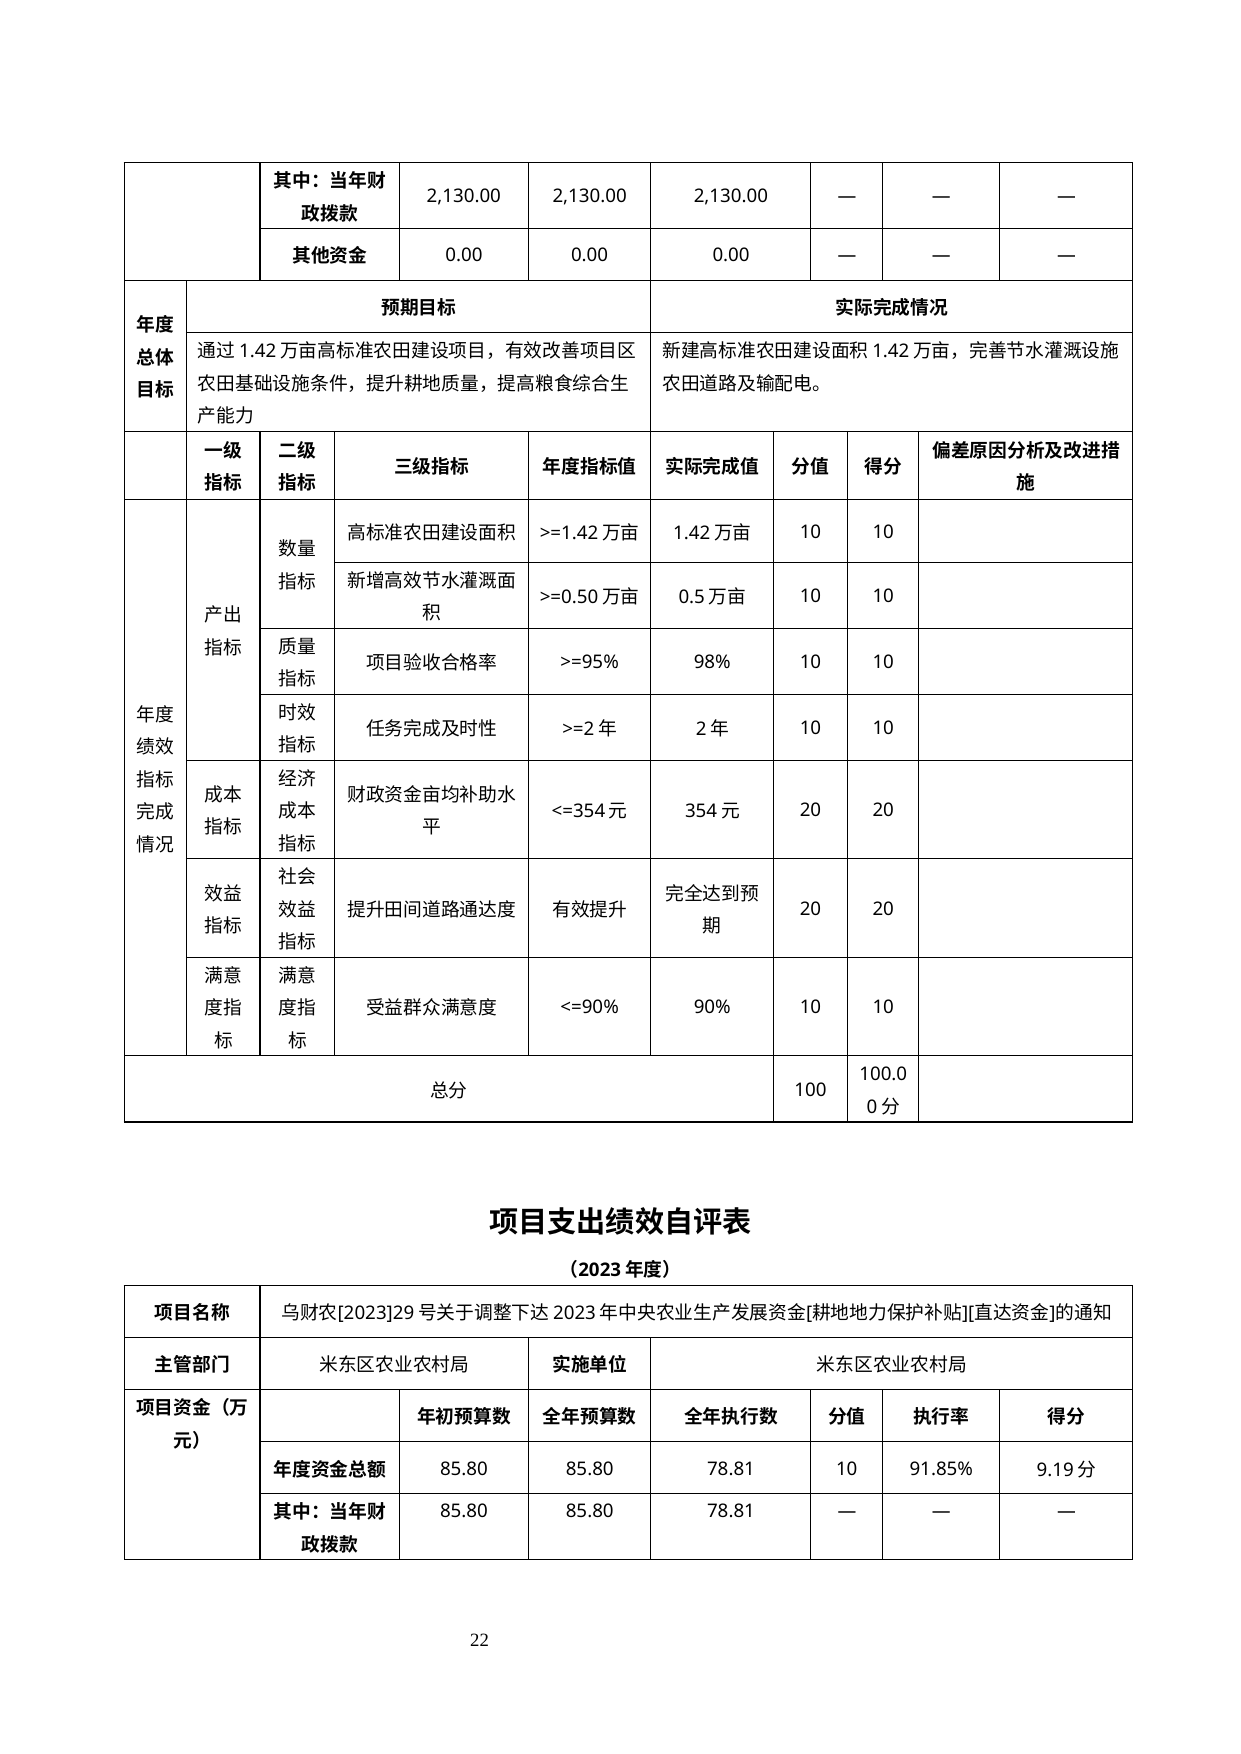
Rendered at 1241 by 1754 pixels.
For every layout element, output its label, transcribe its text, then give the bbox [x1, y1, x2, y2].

table_cell 一级指标 [187, 432, 259, 499]
table_cell 78.81 [651, 1494, 810, 1559]
table_cell 完全达到预期 [651, 859, 773, 957]
table_cell 85.80 [529, 1494, 650, 1559]
table_cell 2年 [651, 695, 773, 760]
table_cell 10 [848, 958, 918, 1055]
table_cell 经济成本指标 [261, 761, 334, 858]
table_cell 执行率 [883, 1390, 999, 1441]
table_cell 其他资金 [261, 229, 399, 280]
table_cell 实际完成值 [651, 432, 773, 499]
table_cell 受益群众满意度 [335, 958, 528, 1055]
table_cell 有效提升 [529, 859, 650, 957]
table_cell 全年执行数 [651, 1390, 810, 1441]
table_cell 0.00 [651, 229, 810, 280]
table_cell 85.80 [400, 1494, 528, 1559]
table_cell 任务完成及时性 [335, 695, 528, 760]
text 项目支出绩效自评表 [187, 1187, 1053, 1252]
table_cell 产出指标 [187, 500, 259, 760]
table_cell 总分 [125, 1056, 773, 1121]
table_cell 0.00 [529, 229, 650, 280]
table_cell 10 [811, 1442, 882, 1493]
table_header 项目名称 [125, 1286, 259, 1337]
table_cell >=1.42万亩 [529, 500, 650, 562]
table_cell 20 [848, 859, 918, 957]
table_cell [919, 1056, 1132, 1121]
table_cell 成本指标 [187, 761, 259, 858]
table_cell [919, 761, 1132, 858]
table_cell 得分 [848, 432, 918, 499]
table_cell 10 [848, 629, 918, 694]
table_cell 10 [848, 500, 918, 562]
table_cell 新增高效节水灌溉面积 [335, 563, 528, 628]
table_cell 分值 [774, 432, 847, 499]
table_cell — [883, 229, 999, 280]
table_cell [919, 695, 1132, 760]
table_cell <=90% [529, 958, 650, 1055]
table_cell 财政资金亩均补助水平 [335, 761, 528, 858]
table_cell 其中：当年财政拨款 [261, 1494, 399, 1559]
table_cell — [811, 1494, 882, 1559]
table_cell 通过1.42万亩高标准农田建设项目，有效改善项目区农田基础设施条件，提升耕地质量，提高粮食综合生产能力 [187, 333, 650, 431]
table_cell — [811, 163, 882, 228]
table_cell 项目资金（万元） [125, 1390, 259, 1559]
table_cell 354元 [651, 761, 773, 858]
table_cell 10 [774, 500, 847, 562]
table_cell 20 [774, 761, 847, 858]
table_cell — [1000, 1494, 1132, 1559]
table_cell 米东区农业农村局 [651, 1338, 1132, 1389]
table_cell 年度总体目标 [125, 281, 186, 431]
table_cell [125, 432, 186, 499]
table_cell 偏差原因分析及改进措施 [919, 432, 1132, 499]
table_cell 质量指标 [261, 629, 334, 694]
table_cell 年度资金总额 [261, 1442, 399, 1493]
table_cell 0.00 [400, 229, 528, 280]
table_cell 2,130.00 [651, 163, 810, 228]
table_cell 10 [774, 563, 847, 628]
table_cell [261, 1390, 399, 1441]
table_cell [919, 958, 1132, 1055]
text （2023年度） [187, 1252, 1053, 1285]
table_cell 社会效益指标 [261, 859, 334, 957]
table_cell 效益指标 [187, 859, 259, 957]
table_cell 实际完成情况 [651, 281, 1132, 332]
table_cell 98% [651, 629, 773, 694]
table_cell — [811, 229, 882, 280]
table_cell 时效指标 [261, 695, 334, 760]
table_cell >=0.50万亩 [529, 563, 650, 628]
table_cell 三级指标 [335, 432, 528, 499]
table_cell 分值 [811, 1390, 882, 1441]
table_cell — [883, 163, 999, 228]
table_cell 91.85% [883, 1442, 999, 1493]
table_cell 年初预算数 [400, 1390, 528, 1441]
table_cell 提升田间道路通达度 [335, 859, 528, 957]
table_cell 85.80 [529, 1442, 650, 1493]
table_header 乌财农[2023]29号关于调整下达2023年中央农业生产发展资金[耕地地力保护补贴][直达资金]的通知 [261, 1286, 1132, 1337]
table_cell 实施单位 [529, 1338, 650, 1389]
table_cell — [883, 1494, 999, 1559]
table_cell 二级指标 [261, 432, 334, 499]
table_cell 100 [774, 1056, 847, 1121]
table_cell 新建高标准农田建设面积1.42万亩，完善节水灌溉设施农田道路及输配电。 [651, 333, 1132, 431]
table_cell 主管部门 [125, 1338, 259, 1389]
table_cell 20 [848, 761, 918, 858]
table_cell 78.81 [651, 1442, 810, 1493]
table_cell 10 [848, 695, 918, 760]
table_cell 高标准农田建设面积 [335, 500, 528, 562]
table_cell 85.80 [400, 1442, 528, 1493]
table_cell 9.19分 [1000, 1442, 1132, 1493]
table_cell [919, 629, 1132, 694]
table_cell — [1000, 229, 1132, 280]
table_cell 10 [848, 563, 918, 628]
table_cell 90% [651, 958, 773, 1055]
table_cell 20 [774, 859, 847, 957]
table_cell — [1000, 163, 1132, 228]
table_cell 2,130.00 [529, 163, 650, 228]
table_cell 米东区农业农村局 [261, 1338, 528, 1389]
table_cell [919, 500, 1132, 562]
table_cell 数量指标 [261, 500, 334, 628]
table_cell 满意度指标 [261, 958, 334, 1055]
table_cell [919, 859, 1132, 957]
table_cell 2,130.00 [400, 163, 528, 228]
table_cell 项目验收合格率 [335, 629, 528, 694]
table_cell 10 [774, 958, 847, 1055]
table_cell 满意度指标 [187, 958, 259, 1055]
table_cell 10 [774, 629, 847, 694]
table_cell 其中：当年财政拨款 [261, 163, 399, 228]
table_cell 100.00分 [848, 1056, 918, 1121]
table_cell 10 [774, 695, 847, 760]
table_cell >=2年 [529, 695, 650, 760]
table_cell 全年预算数 [529, 1390, 650, 1441]
table_cell 1.42万亩 [651, 500, 773, 562]
table_cell 预期目标 [187, 281, 650, 332]
table_cell >=95% [529, 629, 650, 694]
table_cell 得分 [1000, 1390, 1132, 1441]
table_cell 年度绩效指标完成情况 [125, 500, 186, 1055]
table_cell [919, 563, 1132, 628]
table_cell 0.5万亩 [651, 563, 773, 628]
table_cell 年度指标值 [529, 432, 650, 499]
table_cell <=354元 [529, 761, 650, 858]
